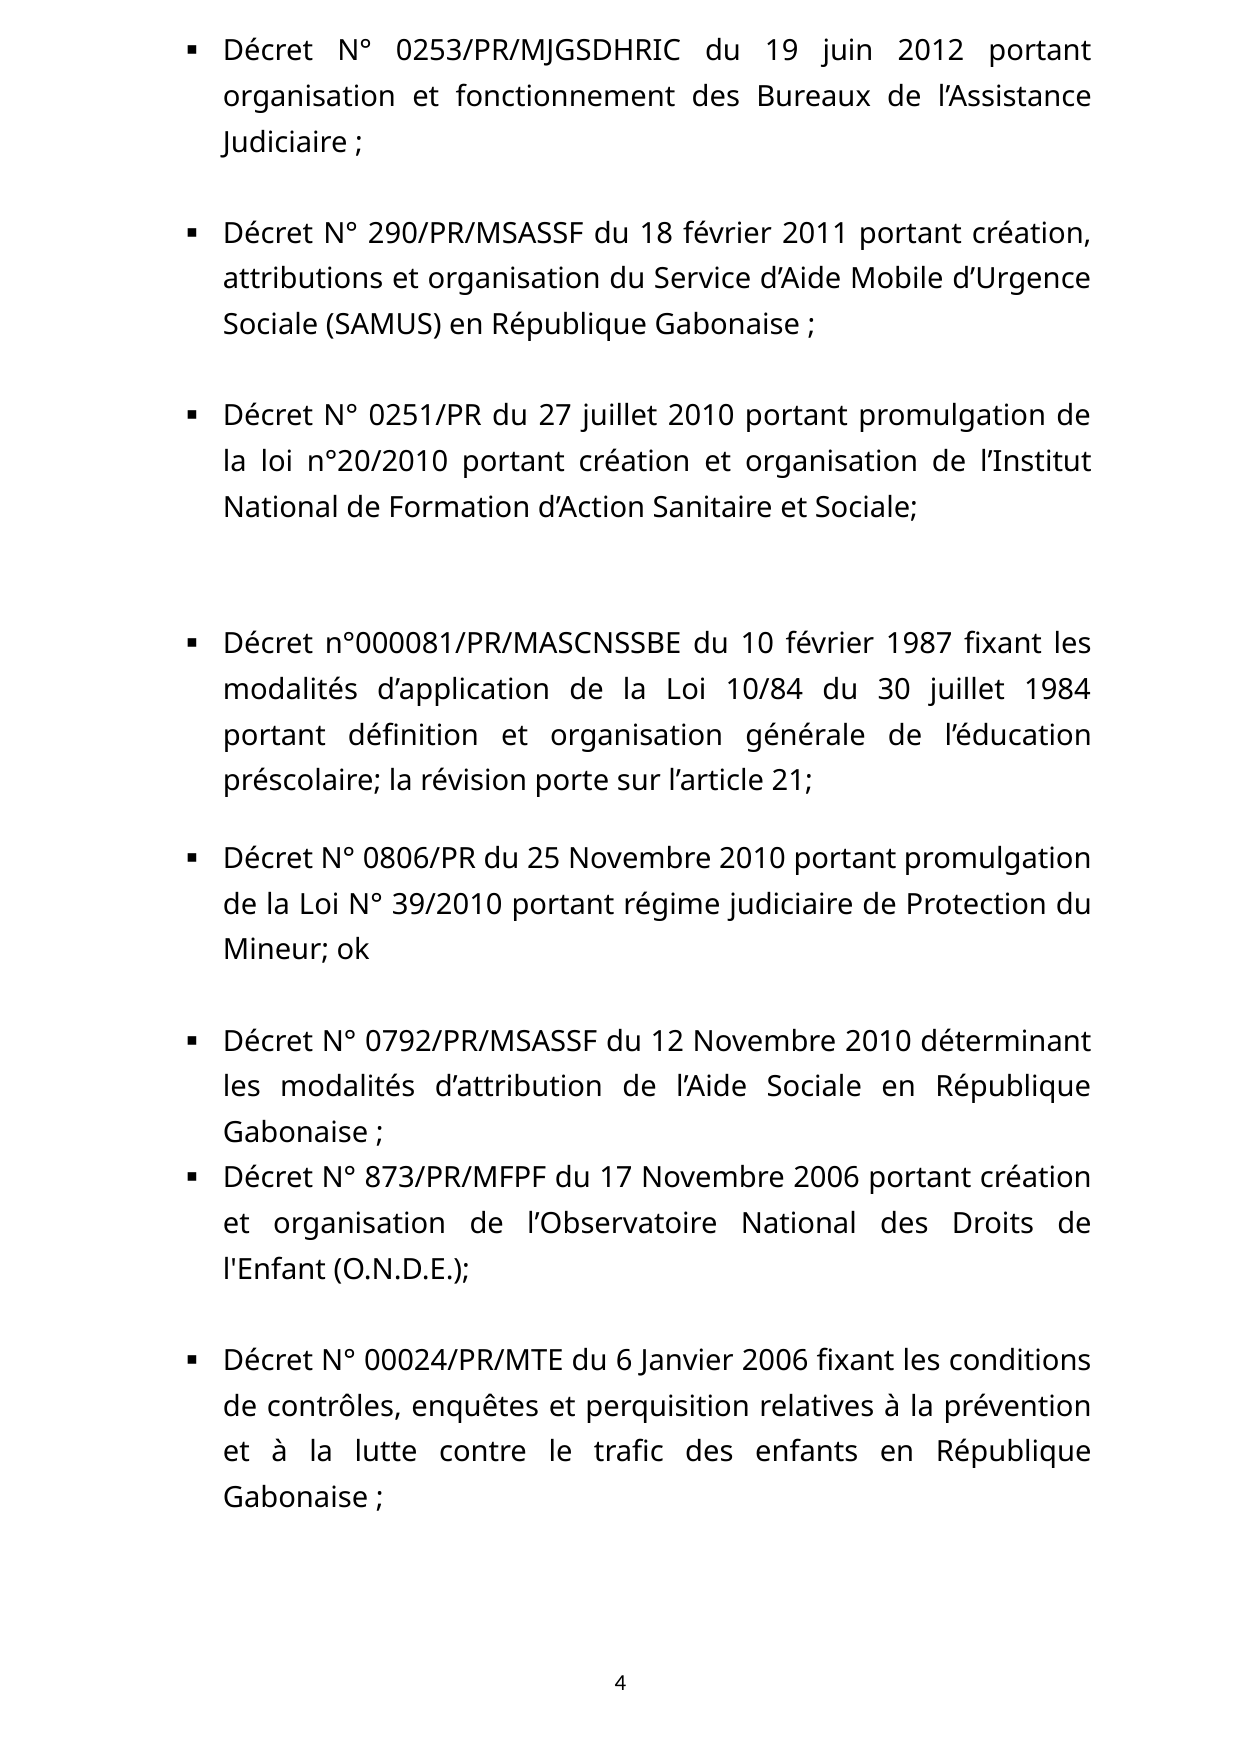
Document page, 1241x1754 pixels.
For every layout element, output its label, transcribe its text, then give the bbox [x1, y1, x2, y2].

list Décret N° 00024/PR/MTE du 6 Janvier 2006 fixant les conditions de contrôles, enquêtes et perquisition relatives à la prévention et à la lutte contre le trafic des enfants en République Gabonaise ; [185, 1339, 1092, 1516]
list Décret N° 0792/PR/MSASSF du 12 Novembre 2010 déterminant les modalités d’attribution de l’Aide Sociale en République Gabonaise ; [185, 1020, 1092, 1151]
list Décret N° 290/PR/MSASSF du 18 février 2011 portant création, attributions et organisation du Service d’Aide Mobile d’Urgence Sociale (SAMUS) en République Gabonaise ; [185, 212, 1092, 343]
list Décret N° 0251/PR du 27 juillet 2010 portant promulgation de la loi n°20/2010 portant création et organisation de l’Institut National de Formation d’Action Sanitaire et Sociale; [185, 394, 1092, 526]
list Décret N° 0806/PR du 25 Novembre 2010 portant promulgation de la Loi N° 39/2010 portant régime judiciaire de Protection du Mineur; ok [185, 837, 1092, 968]
list Décret n°000081/PR/MASCNSSBE du 10 février 1987 fixant les modalités d’application de la Loi 10/84 du 30 juillet 1984 portant définition et organisation générale de l’éducation préscolaire; la révision porte sur l’article 21; [185, 623, 1092, 799]
list Décret N° 0253/PR/MJGSDHRIC du 19 juin 2012 portant organisation et fonctionnement des Bureaux de l’Assistance Judiciaire ; [185, 29, 1092, 161]
list Décret N° 873/PR/MFPF du 17 Novembre 2006 portant création et organisation de l’Observatoire National des Droits de l'Enfant (O.N.D.E.); [185, 1157, 1092, 1288]
